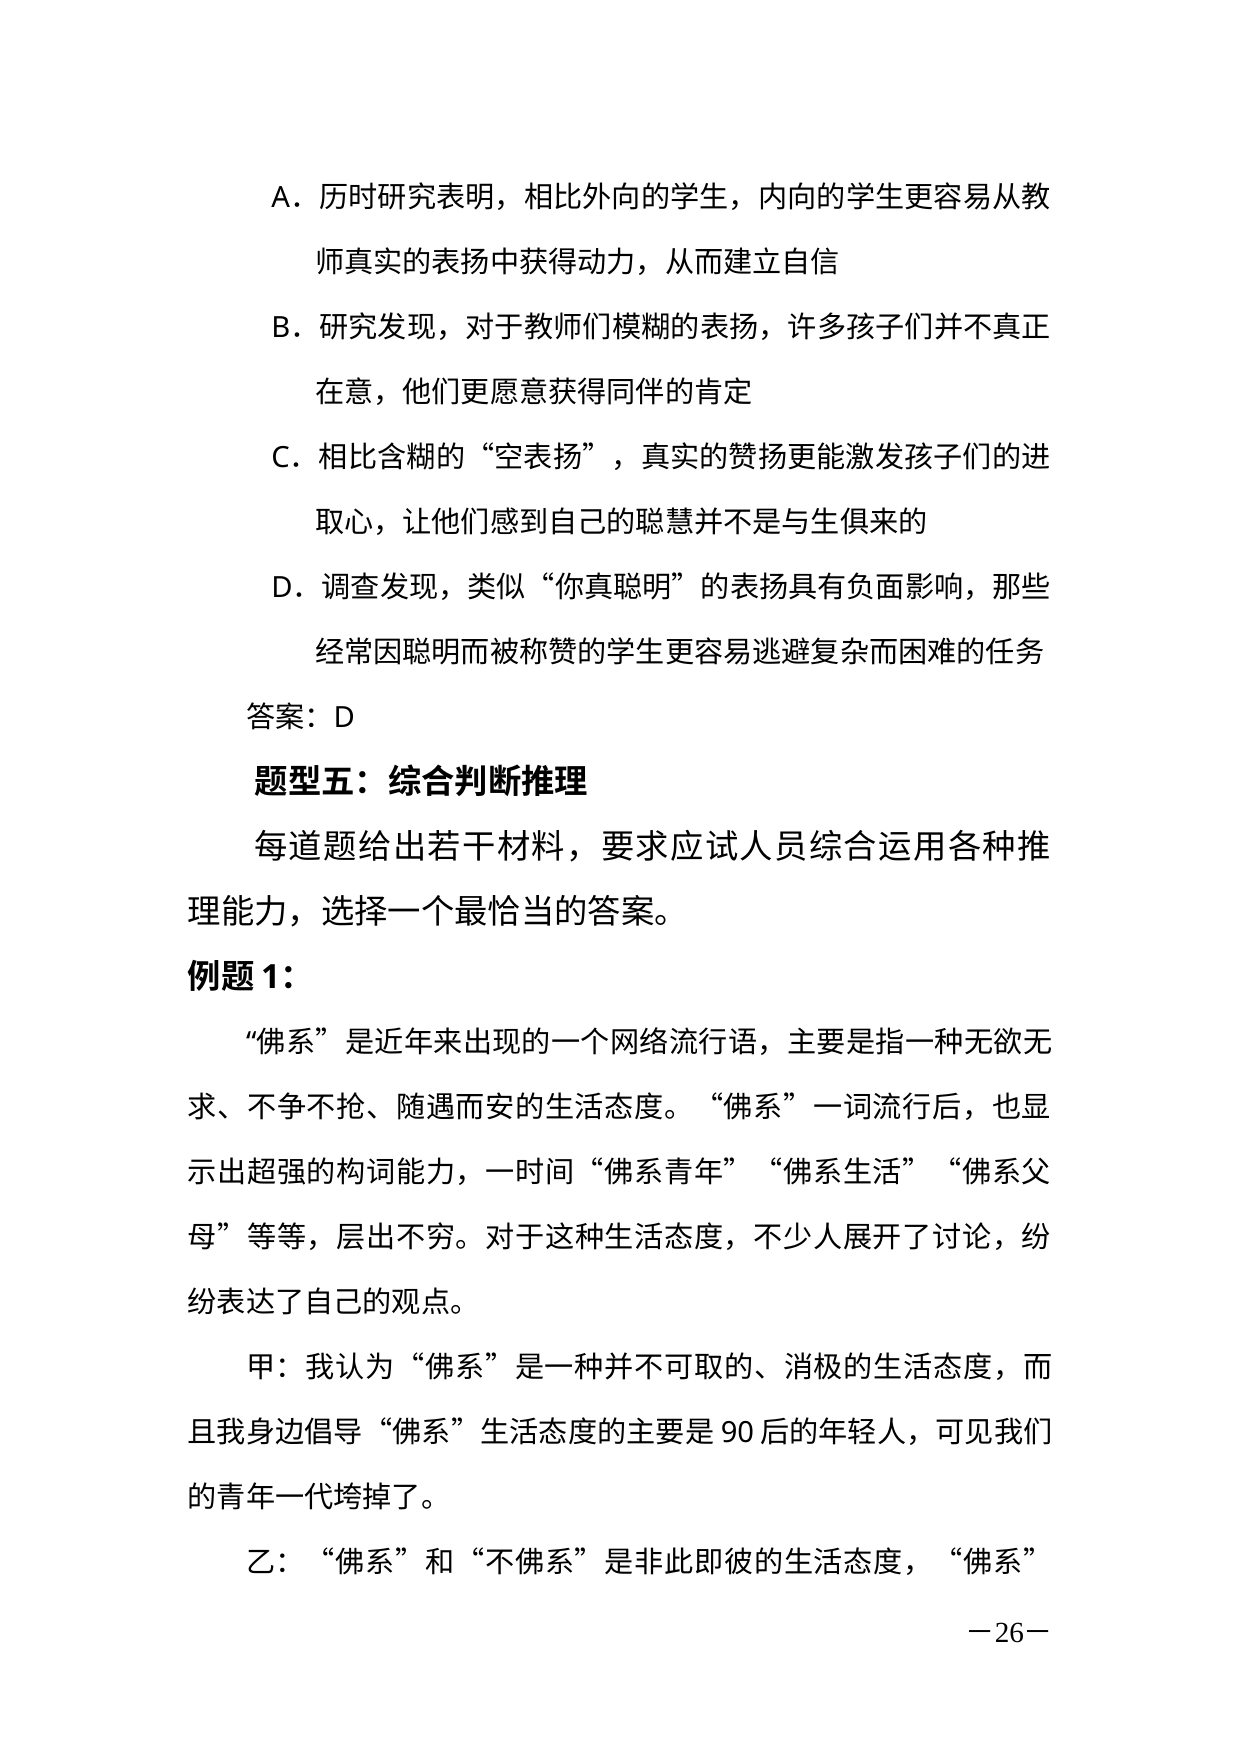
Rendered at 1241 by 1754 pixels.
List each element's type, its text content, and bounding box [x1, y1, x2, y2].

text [187, 1527, 1053, 1592]
text B．研究发现，对于教师们模糊的表扬，许多孩子们并不真正在意，他们更愿意获得同伴的肯定 [271, 292, 1053, 422]
text 答案：D [187, 682, 1053, 747]
text 题型五：综合判断推理 [187, 747, 1053, 812]
text “佛系”是近年来出现的一个网络流行语，主要是指一种无欲无求、不争不抢、随遇而安的生活态度。“佛系”一词流行后，也显示出超强的构词能力，一时间“佛系青年”“佛系生活”“佛系父母”等等，层出不穷。对于这种生活态度，不少人展开了讨论，纷纷表达了自己的观点。 [187, 1007, 1053, 1332]
text D．调查发现，类似“你真聪明”的表扬具有负面影响，那些经常因聪明而被称赞的学生更容易逃避复杂而困难的任务 [271, 552, 1053, 682]
text C．相比含糊的“空表扬”，真实的赞扬更能激发孩子们的进取心，让他们感到自己的聪慧并不是与生俱来的 [271, 422, 1053, 552]
text 例题1： [187, 942, 1053, 1007]
text A．历时研究表明，相比外向的学生，内向的学生更容易从教师真实的表扬中获得动力，从而建立自信 [271, 162, 1053, 292]
text 甲：我认为“佛系”是一种并不可取的、消极的生活态度，而且我身边倡导“佛系”生活态度的主要是90后的年轻人，可见我们的青年一代垮掉了。 [187, 1332, 1053, 1527]
text 每道题给出若干材料，要求应试人员综合运用各种推理能力，选择一个最恰当的答案。 [187, 812, 1053, 942]
